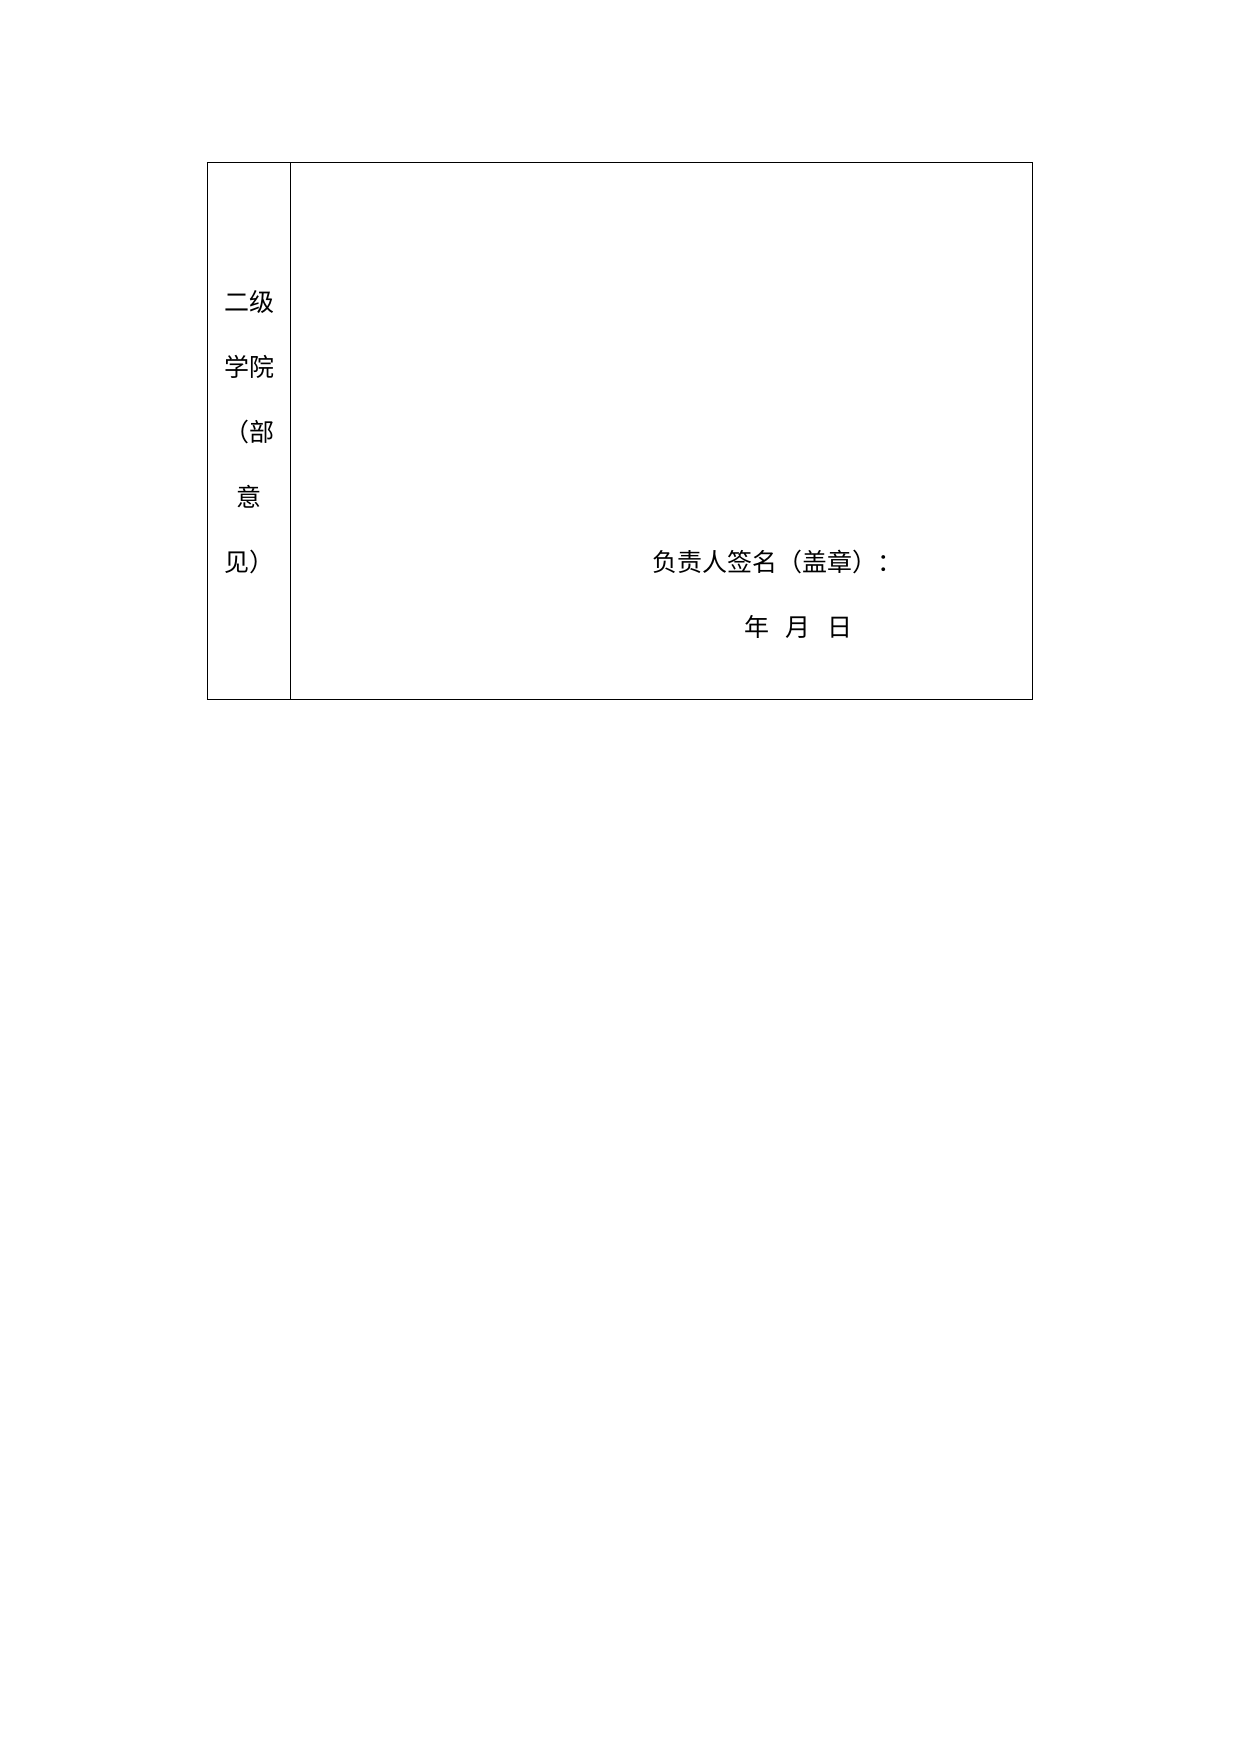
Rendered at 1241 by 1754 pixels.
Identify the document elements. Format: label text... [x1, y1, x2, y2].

table_cell 负责人签名（盖章）： 年 月 日 [291, 163, 1032, 699]
table_cell 二级学院（部意见） [208, 163, 290, 699]
